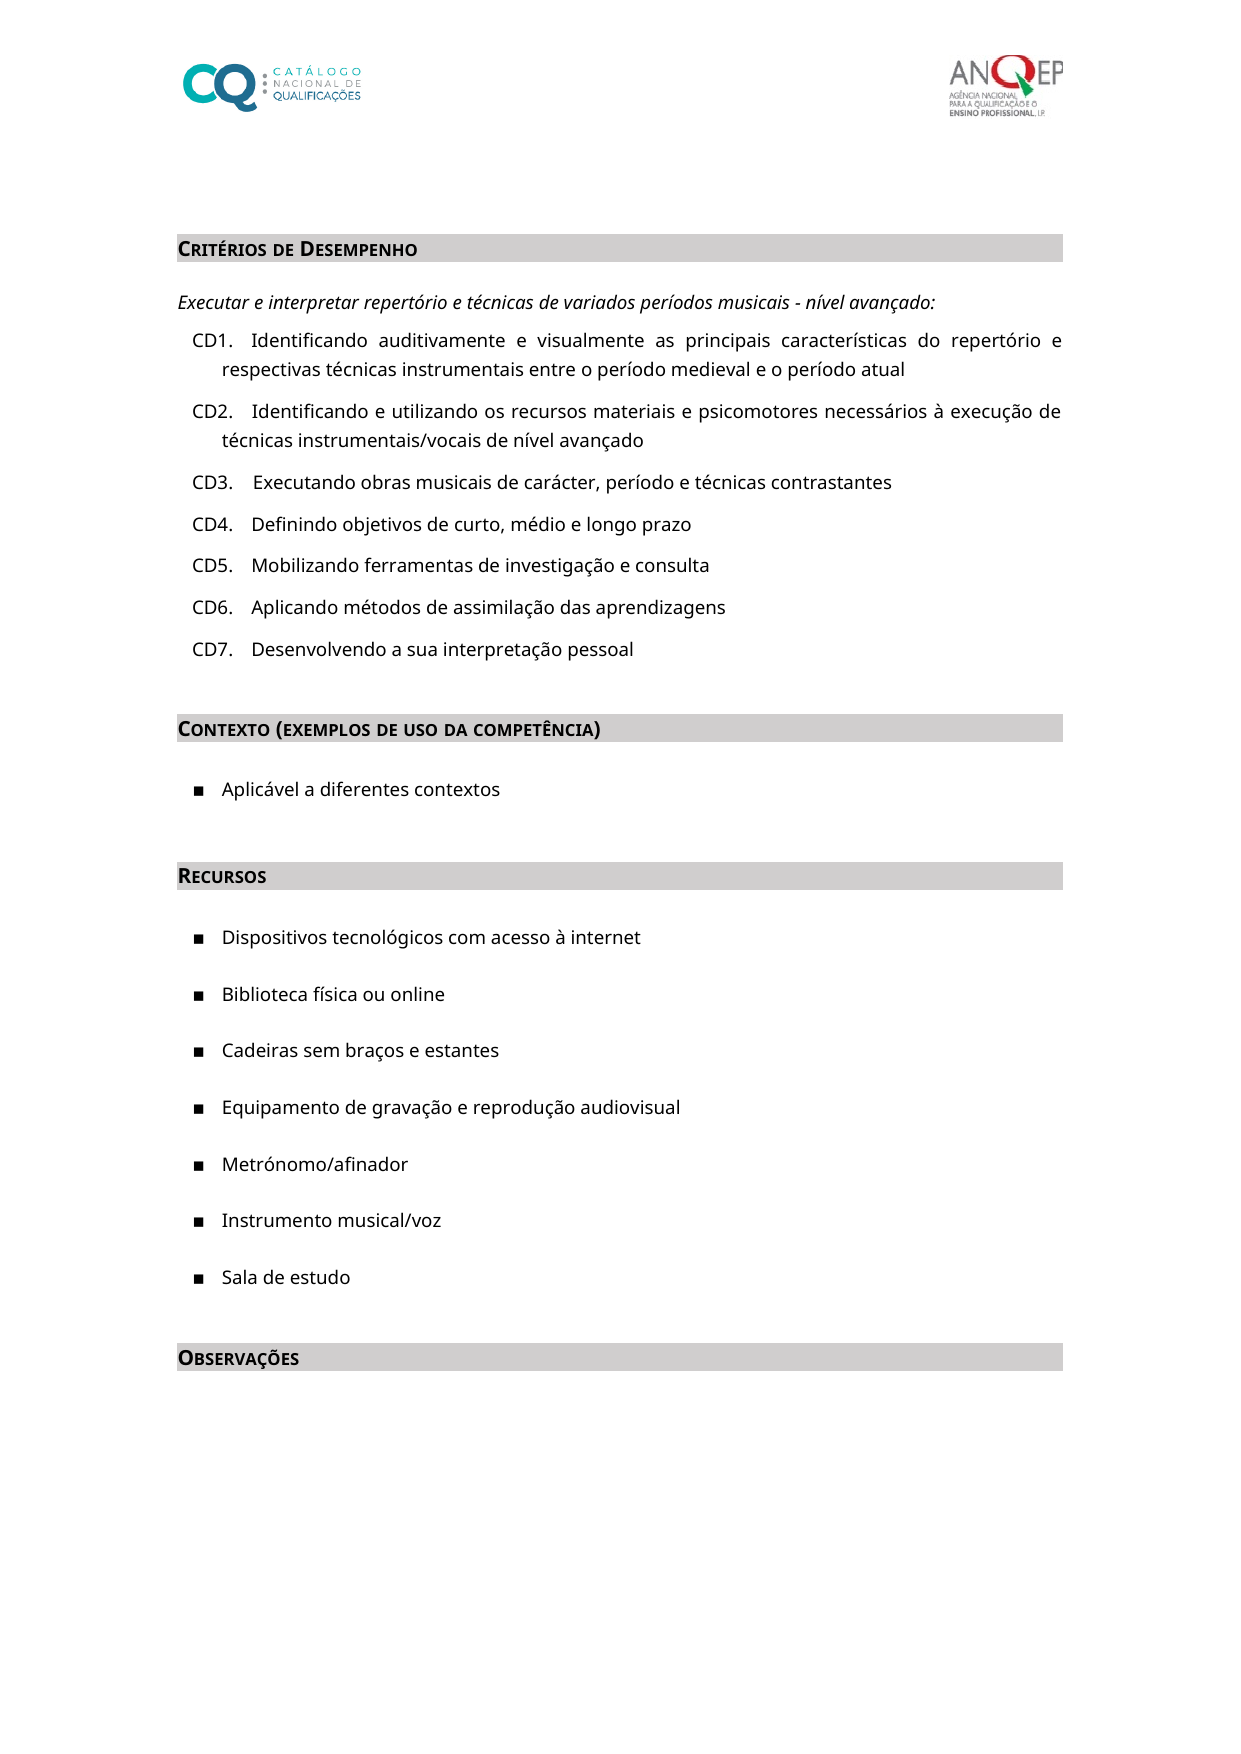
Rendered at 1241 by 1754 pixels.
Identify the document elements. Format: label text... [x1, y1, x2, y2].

text CD2. Identificando e utilizando os recursos materiais e psicomotores necessários à execução de técnicas instrumentais/vocais de nível avançado [192, 398, 1063, 453]
text CD6. Aplicando métodos de assimilação das aprendizagens [192, 594, 1063, 620]
text Executar e interpretar repertório e técnicas de variados períodos musicais - nível avançado: [177, 289, 1063, 314]
picture [177, 46, 365, 130]
text CD3. Executando obras musicais de carácter, período e técnicas contrastantes [192, 469, 1063, 494]
picture [949, 55, 1063, 119]
text Recursos [177, 862, 1063, 890]
text CD7. Desenvolvendo a sua interpretação pessoal [192, 636, 1063, 662]
list Metrónomo/afinador [192, 1143, 1063, 1182]
text Contexto (exemplos de uso da competência) [177, 714, 1063, 742]
list Biblioteca física ou online [192, 973, 1063, 1012]
list Instrumento musical/voz [192, 1200, 1063, 1238]
text Observações [177, 1343, 1063, 1371]
list Cadeiras sem braços e estantes [192, 1030, 1063, 1068]
list Sala de estudo [192, 1257, 1063, 1295]
list Equipamento de gravação e reprodução audiovisual [192, 1087, 1063, 1125]
list Dispositivos tecnológicos com acesso à internet [192, 917, 1063, 955]
text CD1. Identificando auditivamente e visualmente as principais características do repertório e respectivas técnicas instrumentais entre o período medieval e o período atual [192, 327, 1063, 382]
list Aplicável a diferentes contextos [192, 769, 1063, 807]
text Critérios de Desempenho [177, 234, 1063, 262]
text CD5. Mobilizando ferramentas de investigação e consulta [192, 553, 1063, 578]
text CD4. Definindo objetivos de curto, médio e longo prazo [192, 511, 1063, 536]
